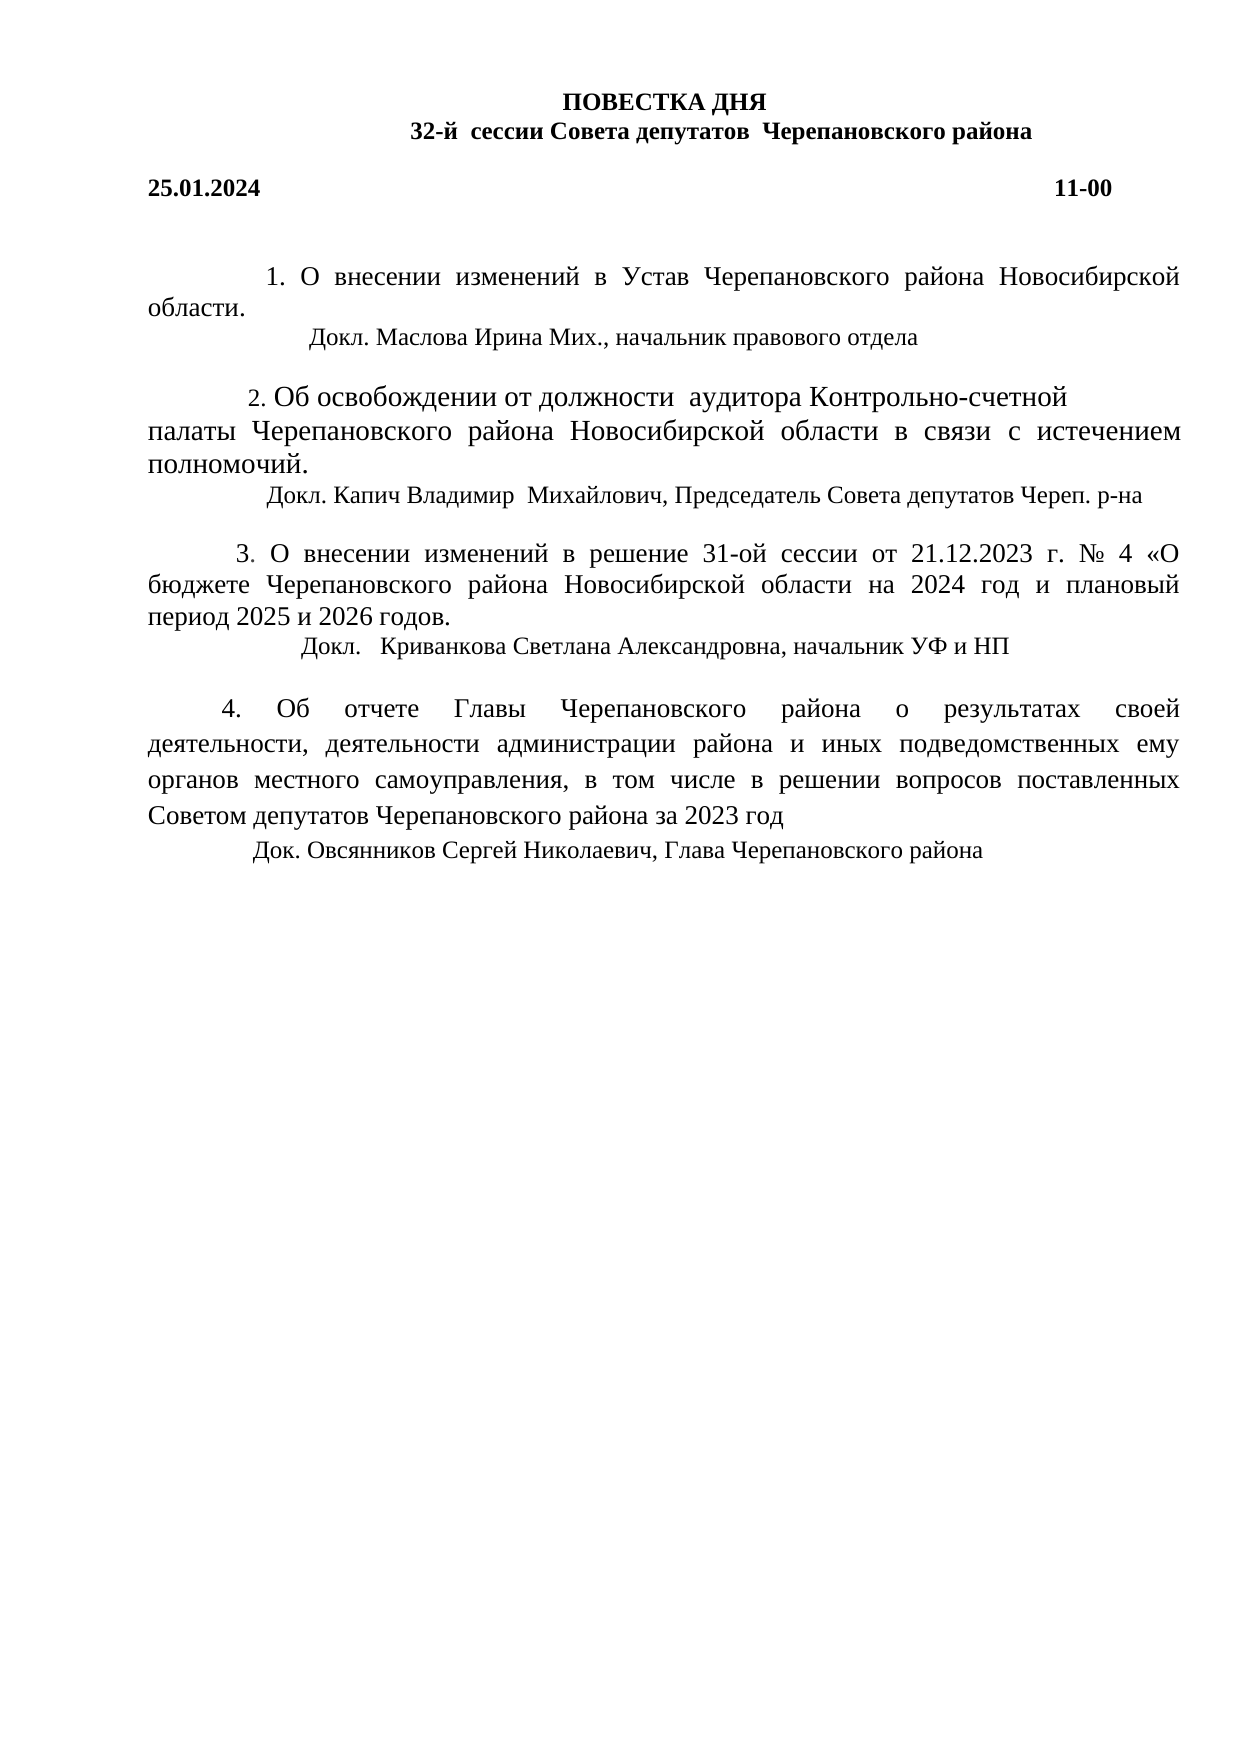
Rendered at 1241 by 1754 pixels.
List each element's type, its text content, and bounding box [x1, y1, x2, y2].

text Докл. Капич Владимир Михайлович, Председатель Совета депутатов Череп. р-на [148, 480, 1181, 509]
text Докл. Маслова Ирина Мих., начальник правового отдела [148, 322, 1181, 351]
text 25.01.2024 11-00 [148, 173, 1181, 202]
text Докл. Криванкова Светлана Александровна, начальник УФ и НП [148, 631, 1181, 660]
text Док. Овсянников Сергей Николаевич, Глава Черепановского района [148, 835, 1181, 863]
text 3. О внесении изменений в решение 31-ой сессии от 21.12.2023 г. № 4 «О бюджете Черепановского района Новосибирской области на 2024 год и плановый период 2025 и 2026 годов. [148, 537, 1181, 631]
text 1. О внесении изменений в Устав Черепановского района Новосибирской области. [148, 259, 1181, 322]
text 4. Об отчете Главы Черепановского района о результатах своей деятельности, деятельности администрации района и иных подведомственных ему органов местного самоуправления, в том числе в решении вопросов поставленных Советом депутатов Черепановского района за 2023 год [148, 692, 1181, 830]
text палаты Черепановского района Новосибирской области в связи с истечением полномочий. [148, 413, 1181, 480]
text 32-й сессии Совета депутатов Черепановского района [148, 116, 1181, 144]
text ПОВЕСТКА ДНЯ [148, 87, 1181, 116]
text 2. Об освобождении от должности аудитора Контрольно-счетной [148, 379, 1181, 413]
